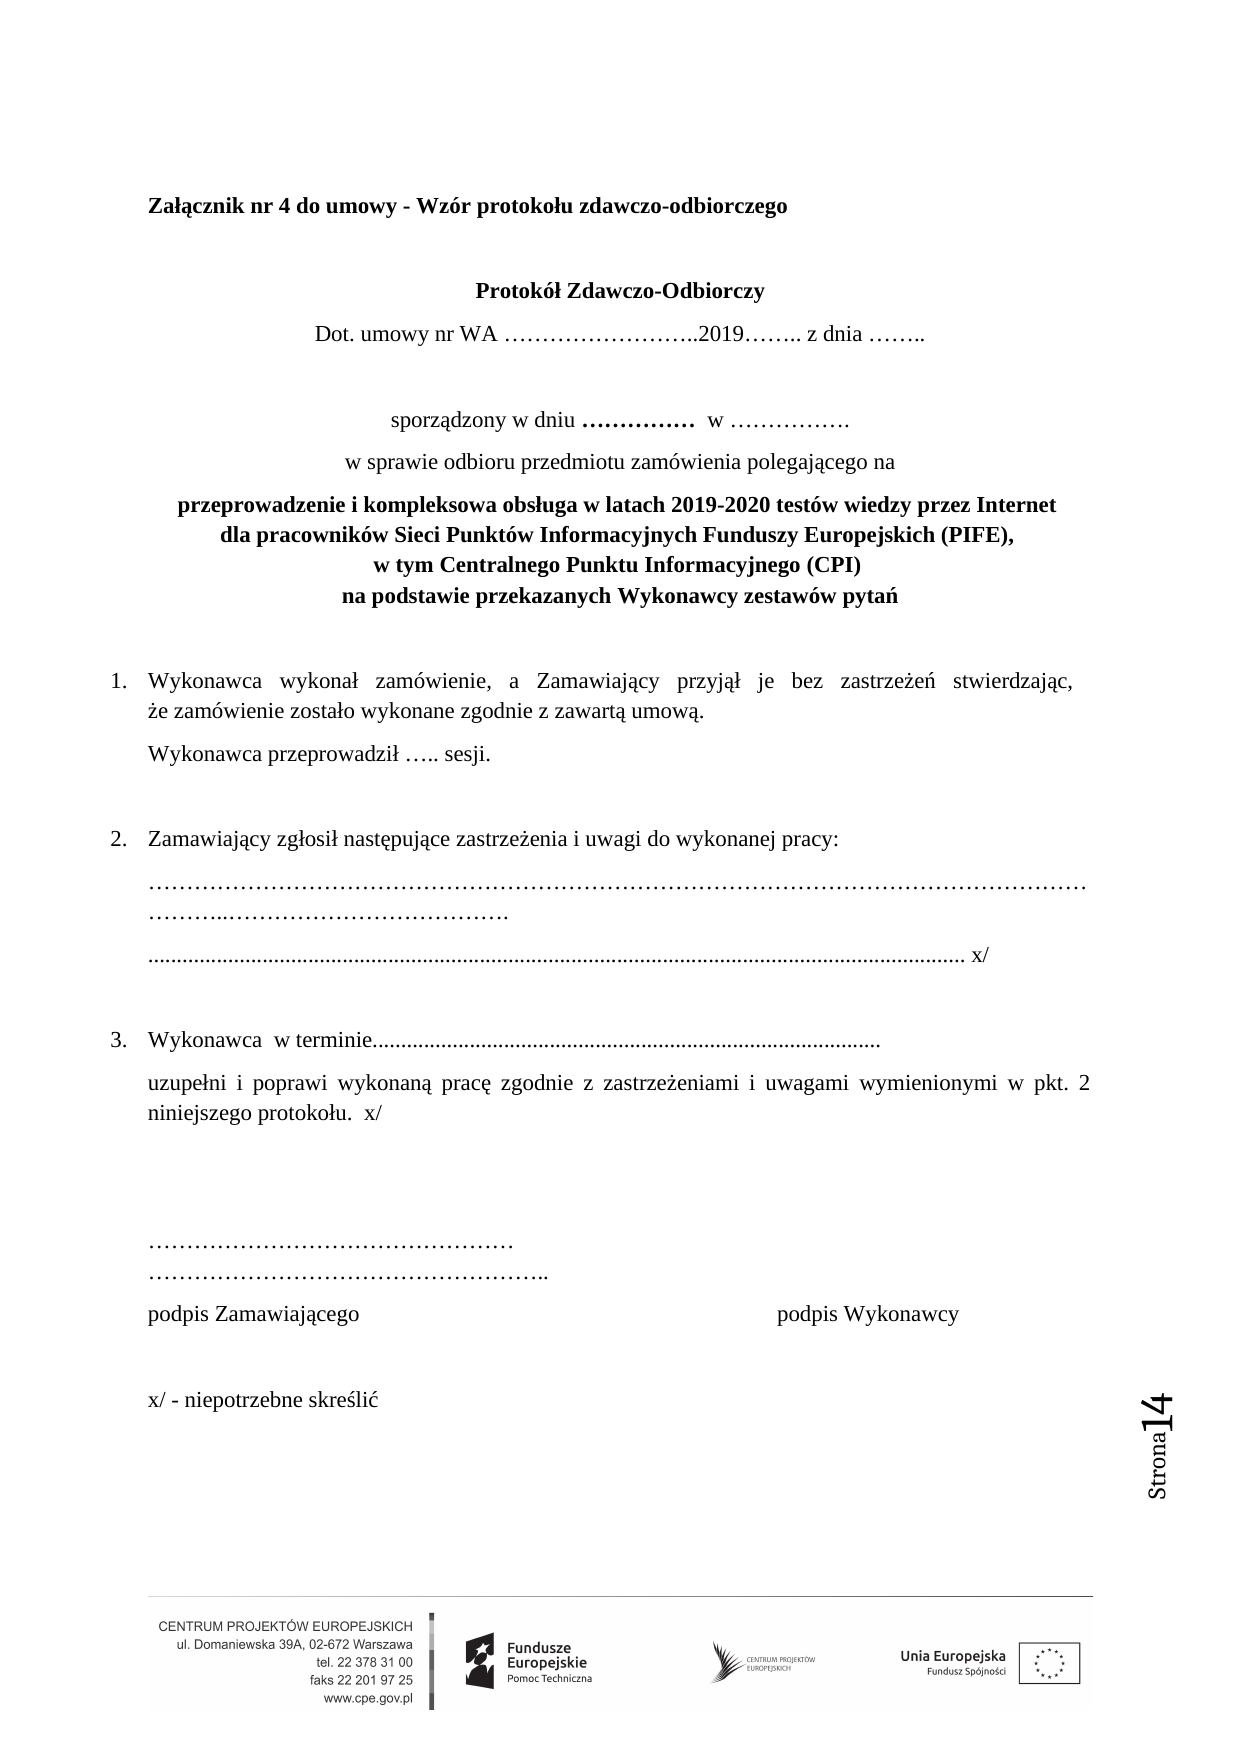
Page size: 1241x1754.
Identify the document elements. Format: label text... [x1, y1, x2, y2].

picture [147, 1596, 1094, 1710]
text Wykonawca przeprowadził ….. sesji. [148, 740, 1093, 766]
text ………………………………………… …………………………………………….. [148, 1227, 1093, 1284]
text ............................................................................................................................................... x/ [148, 941, 1093, 967]
text sporządzony w dniu …………… w ……………. [148, 406, 1093, 432]
text ……………………………………………………………………………………………………………………..………………………………. [148, 868, 1093, 925]
text w sprawie odbioru przedmiotu zamówienia polegającego na [148, 448, 1093, 475]
text podpis Zamawiającego podpis Wykonawcy [148, 1300, 1093, 1327]
text uzupełni i poprawi wykonaną pracę zgodnie z zastrzeżeniami i uwagami wymienionymi w pkt. 2 niniejszego protokołu. x/ [148, 1069, 1093, 1126]
text Dot. umowy nr WA ……………………..2019…….. z dnia …….. [148, 320, 1093, 347]
text x/ - niepotrzebne skreślić [148, 1386, 1093, 1412]
list Zamawiający zgłosił następujące zastrzeżenia i uwagi do wykonanej pracy: [110, 825, 1093, 852]
text Protokół Zdawczo-Odbiorczy [148, 277, 1093, 304]
text przeprowadzenie i kompleksowa obsługa w latach 2019-2020 testów wiedzy przez Internet dla pracowników Sieci Punktów Informacyjnych Funduszy Europejskich (PIFE), w tym Centralnego Punktu Informacyjnego (CPI) na podstawie przekazanych Wykonawcy zestawów pytań [148, 491, 1093, 608]
text Załącznik nr 4 do umowy - Wzór protokołu zdawczo-odbiorczego [148, 192, 1093, 218]
list Wykonawca w terminie......................................................................................... [110, 1026, 1093, 1053]
list Wykonawca wykonał zamówienie, a Zamawiający przyjął je bez zastrzeżeń stwierdzając, że zamówienie zostało wykonane zgodnie z zawartą umową. [110, 667, 1093, 724]
